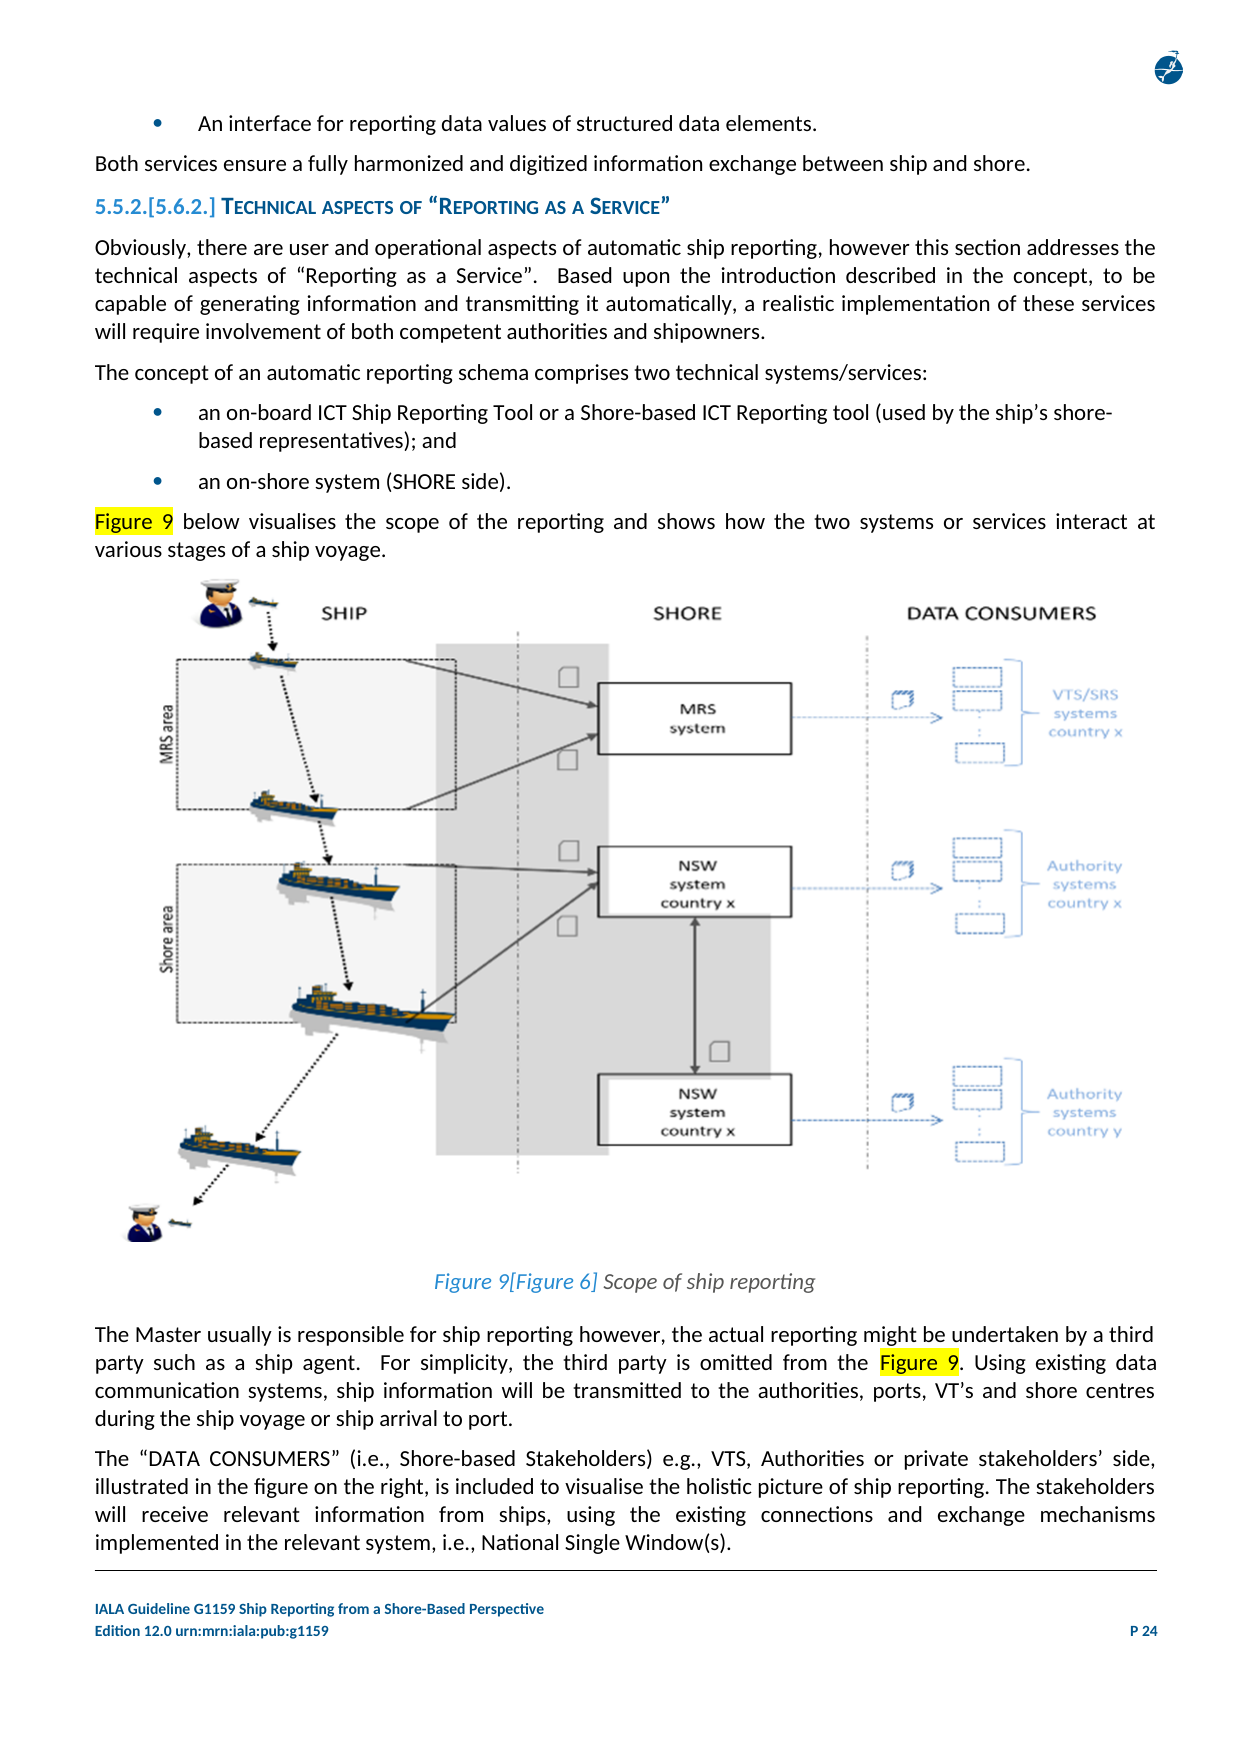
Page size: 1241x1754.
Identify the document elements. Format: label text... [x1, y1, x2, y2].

subtitle Technical aspects of “Reporting as a Service” [94, 190, 1069, 221]
text The “DATA CONSUMERS” (i.e., Shore-based Stakeholders) e.g., VTS, Authorities or private stakeholders’ side, illustrated in the figure on the right, is included to visualise the holistic picture of ship reporting. The stakeholders will receive relevant information from ships, using the existing connections and exchange mechanisms implemented in the relevant system, i.e., National Single Window(s). [94, 1444, 1157, 1557]
text Figure 9 below visualises the scope of the reporting and shows how the two systems or services interact at various stages of a ship voyage. [94, 507, 1157, 563]
text Obviously, there are user and operational aspects of automatic ship reporting, however this section addresses the technical aspects of “Reporting as a Service”. Based upon the introduction described in the concept, to be capable of generating information and transmitting it automatically, a realistic implementation of these services will require involvement of both competent authorities and shipowners. [94, 233, 1157, 345]
text an on-board ICT Ship Reporting Tool or a Shore-based ICT Reporting tool (used by the ship’s shore-based representatives); and [153, 398, 1157, 454]
text Scope of ship reporting [94, 1267, 1157, 1295]
text an on-shore system (SHORE side). [153, 467, 1157, 495]
text Both services ensure a fully harmonized and digitized information exchange between ship and shore. [94, 149, 1157, 178]
picture [1123, 0, 1241, 119]
text An interface for reporting data values of structured data elements. [153, 109, 1157, 137]
text The concept of an automatic reporting schema comprises two technical systems/services: [94, 358, 1157, 386]
text The Master usually is responsible for ship reporting however, the actual reporting might be undertaken by a third party such as a ship agent. For simplicity, the third party is omitted from the Figure 9. Using existing data communication systems, ship information will be transmitted to the authorities, ports, VT’s and shore centres during the ship voyage or ship arrival to port. [94, 1320, 1157, 1432]
picture [118, 575, 1134, 1242]
